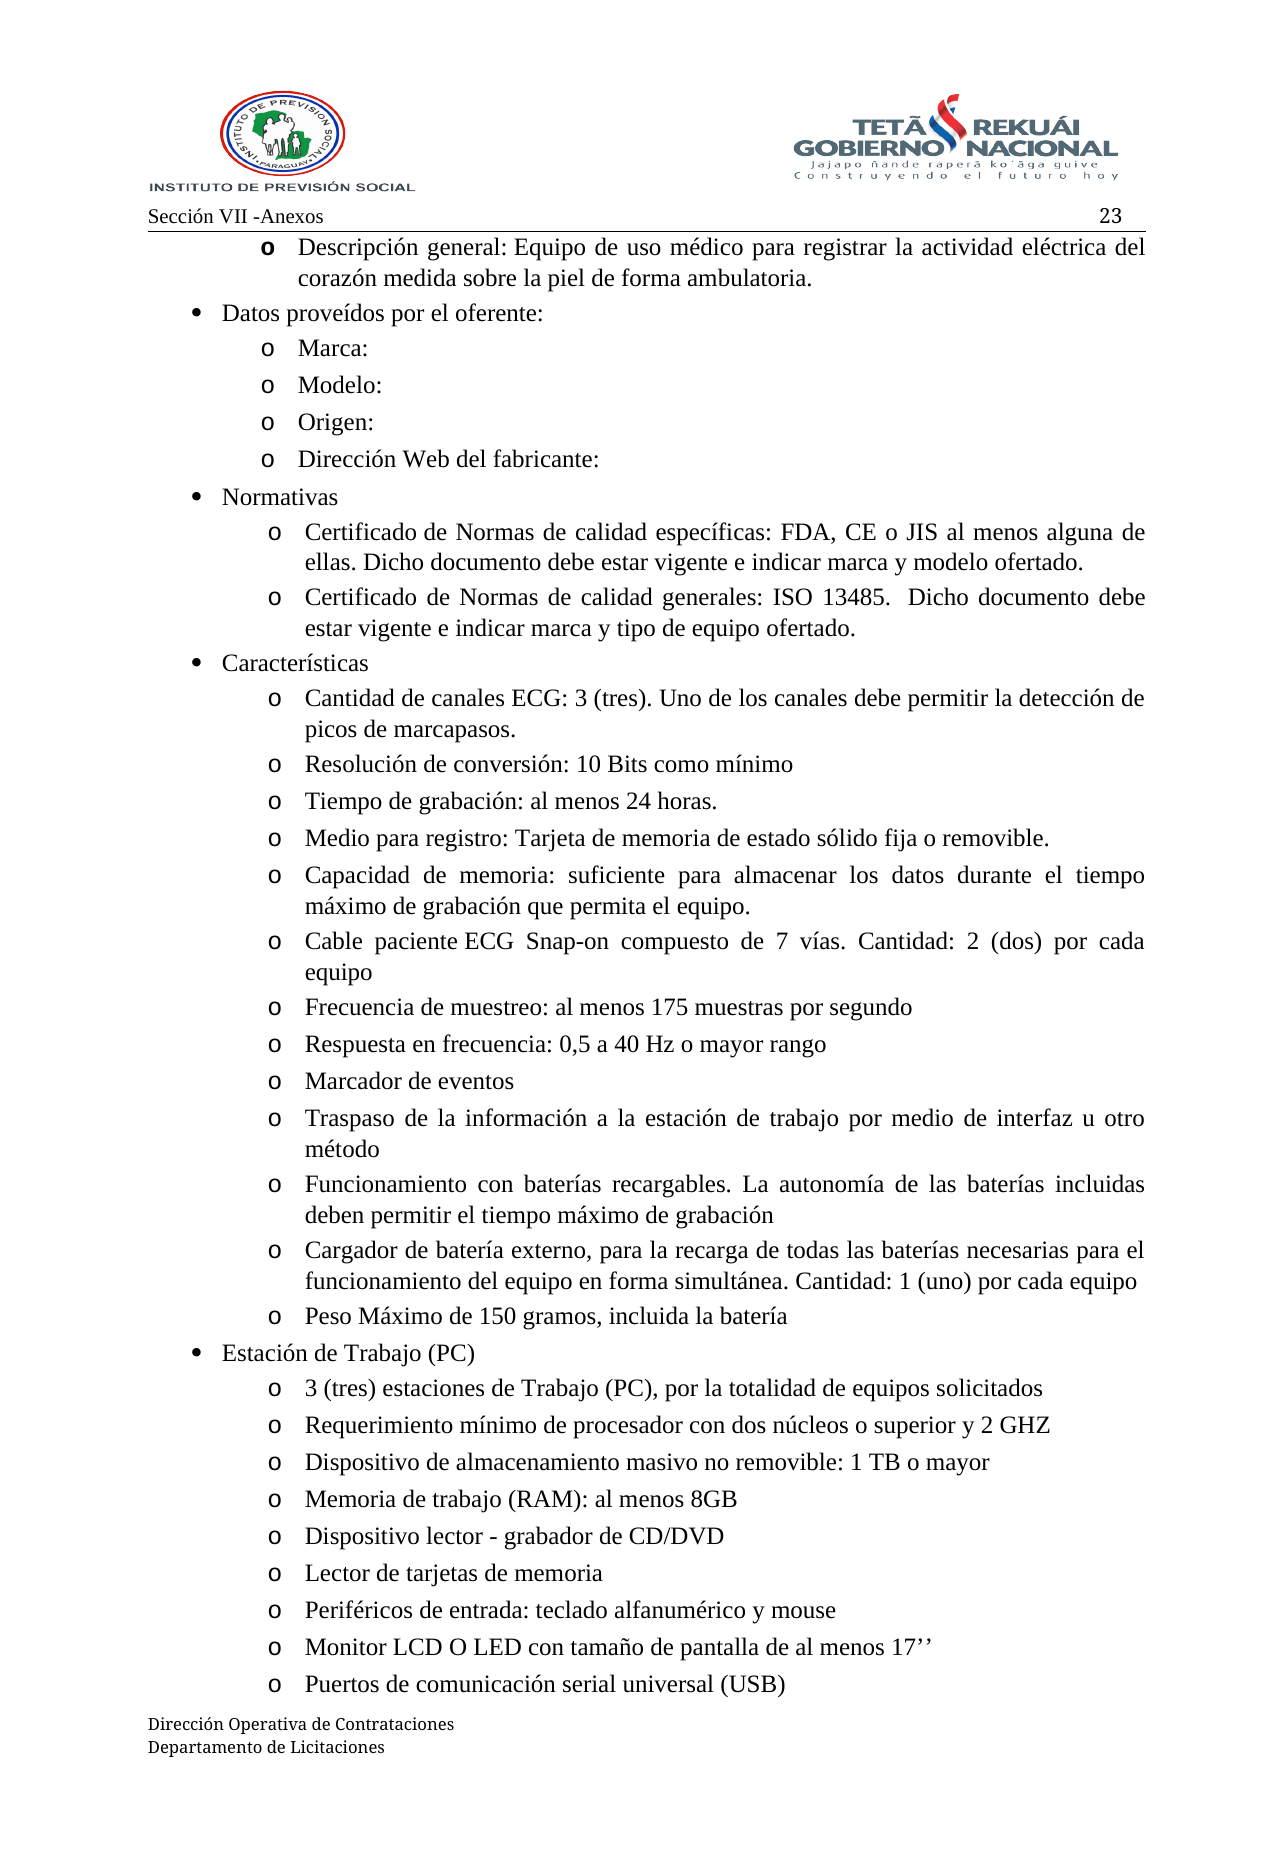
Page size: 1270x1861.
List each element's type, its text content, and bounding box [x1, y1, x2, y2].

list Puertos de comunicación serial universal (USB) [267, 1669, 1146, 1700]
list Periféricos de entrada: teclado alfanumérico y mouse [267, 1595, 1146, 1626]
list 3 (tres) estaciones de Trabajo (PC), por la totalidad de equipos solicitados [267, 1373, 1146, 1404]
list Resolución de conversión: 10 Bits como mínimo [267, 749, 1146, 780]
list Certificado de Normas de calidad generales: ISO 13485. Dicho documento debe estar vigente e indicar marca y tipo de equipo ofertado. [267, 582, 1146, 642]
list Marca: [260, 333, 1146, 364]
list Lector de tarjetas de memoria [267, 1558, 1146, 1589]
list Requerimiento mínimo de procesador con dos núcleos o superior y 2 GHZ [267, 1410, 1146, 1441]
list Modelo: [260, 370, 1146, 401]
list Características [192, 648, 1146, 677]
list Traspaso de la información a la estación de trabajo por medio de interfaz u otro método [267, 1103, 1146, 1163]
list Capacidad de memoria: suficiente para almacenar los datos durante el tiempo máximo de grabación que permita el equipo. [267, 860, 1146, 920]
list Frecuencia de muestreo: al menos 175 muestras por segundo [267, 992, 1146, 1023]
list Certificado de Normas de calidad específicas: FDA, CE o JIS al menos alguna de ellas. Dicho documento debe estar vigente e indicar marca y modelo ofertado. [267, 517, 1146, 576]
list Cargador de batería externo, para la recarga de todas las baterías necesarias para el funcionamiento del equipo en forma simultánea. Cantidad: 1 (uno) por cada equipo [267, 1235, 1146, 1294]
list Cantidad de canales ECG: 3 (tres). Uno de los canales debe permitir la detección de picos de marcapasos. [267, 683, 1146, 743]
list Dispositivo lector - grabador de CD/DVD [267, 1521, 1146, 1552]
list Tiempo de grabación: al menos 24 horas. [267, 786, 1146, 817]
list Memoria de trabajo (RAM): al menos 8GB [267, 1484, 1146, 1515]
list Dispositivo de almacenamiento masivo no removible: 1 TB o mayor [267, 1447, 1146, 1478]
list Cable paciente ECG Snap-on compuesto de 7 vías. Cantidad: 2 (dos) por cada equipo [267, 926, 1146, 986]
list Funcionamiento con baterías recargables. La autonomía de las baterías incluidas deben permitir el tiempo máximo de grabación [267, 1169, 1146, 1229]
list Origen: [260, 407, 1146, 438]
list Marcador de eventos [267, 1066, 1146, 1097]
list Monitor LCD O LED con tamaño de pantalla de al menos 17’’ [267, 1632, 1146, 1663]
picture [147, 73, 1150, 201]
list Peso Máximo de 150 gramos, incluida la batería [267, 1301, 1146, 1332]
list Datos proveídos por el oferente: [192, 298, 1146, 327]
list Respuesta en frecuencia: 0,5 a 40 Hz o mayor rango [267, 1029, 1146, 1060]
list Normativas [192, 482, 1146, 510]
list Medio para registro: Tarjeta de memoria de estado sólido fija o removible. [267, 823, 1146, 854]
list Dirección Web del fabricante: [260, 444, 1146, 475]
list Descripción general: Equipo de uso médico para registrar la actividad eléctrica del corazón medida sobre la piel de forma ambulatoria. [260, 232, 1146, 292]
list Estación de Trabajo (PC) [192, 1338, 1146, 1367]
